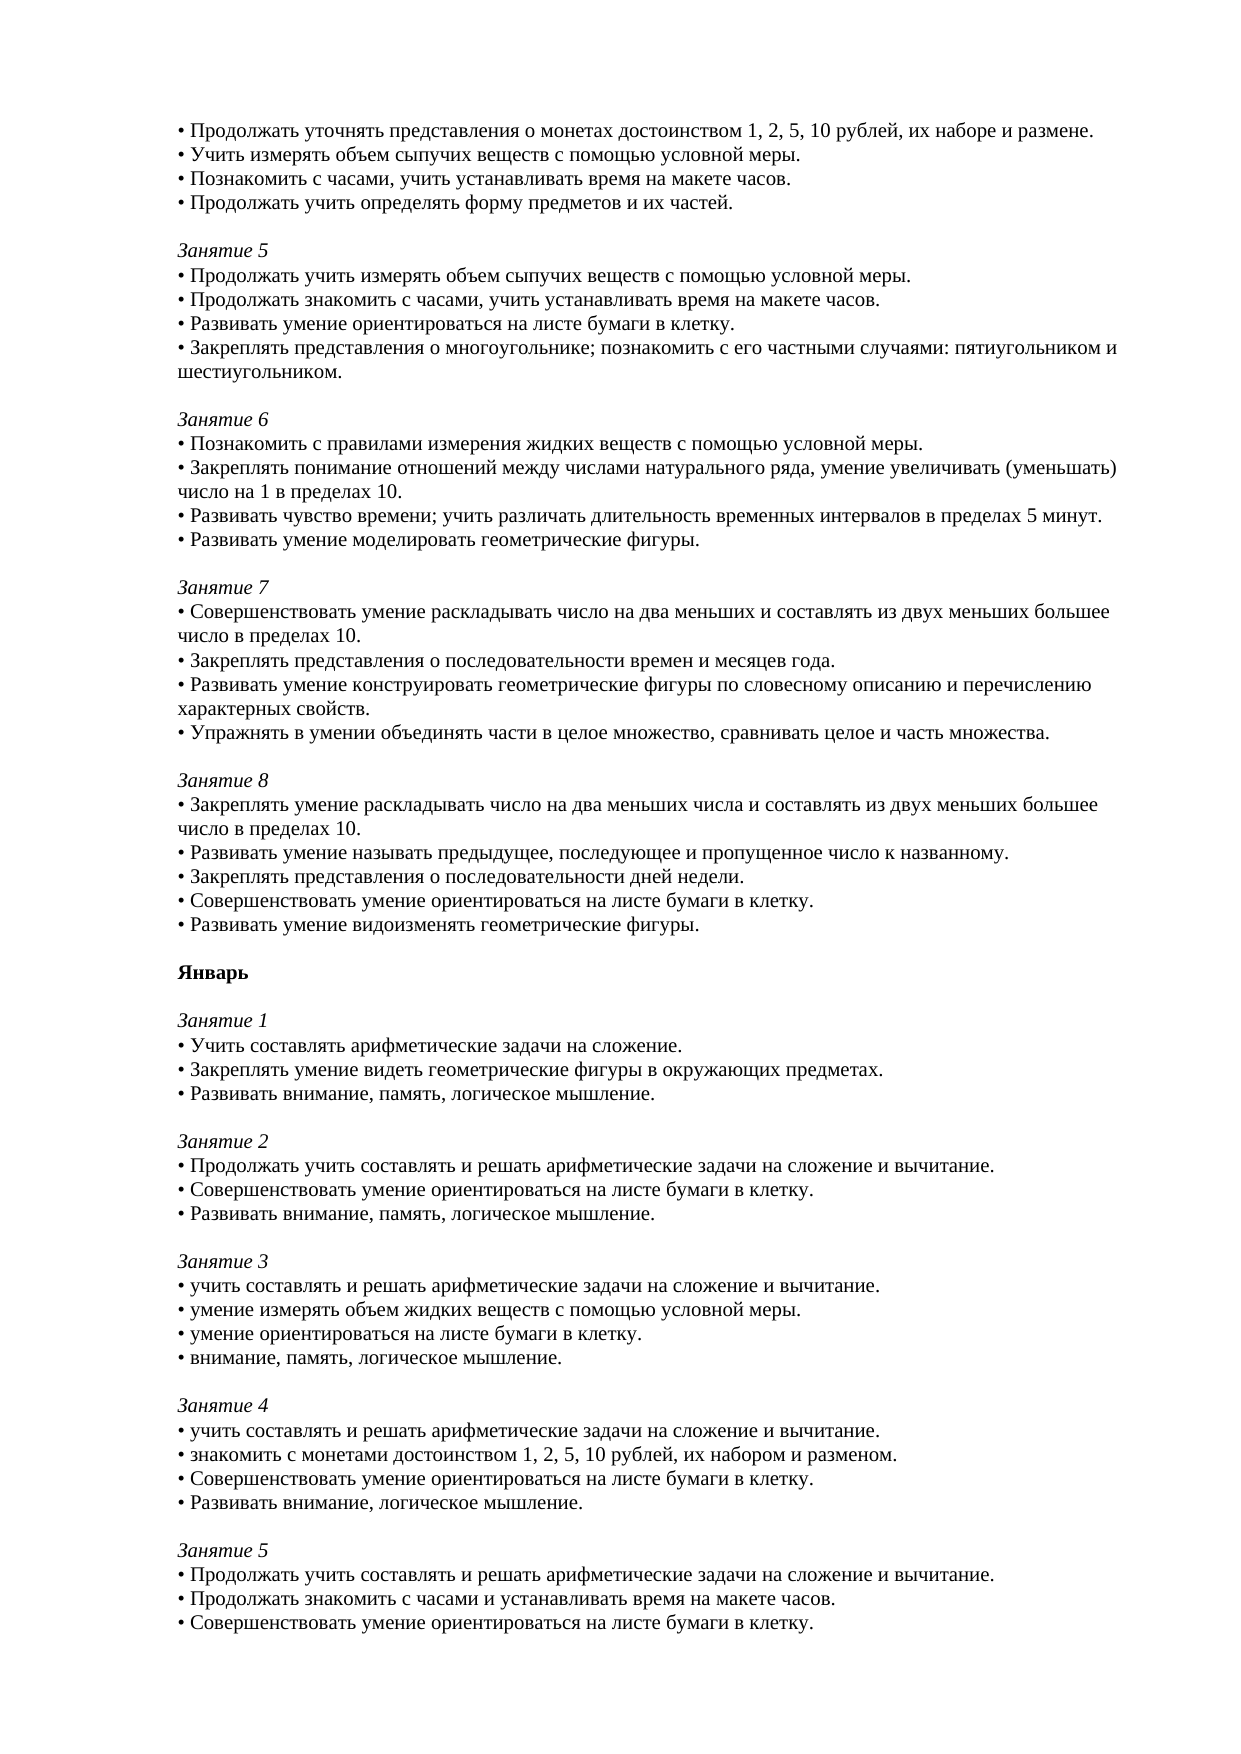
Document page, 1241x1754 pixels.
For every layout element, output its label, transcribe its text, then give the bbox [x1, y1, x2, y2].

text • Развивать внимание, логическое мышление. [177, 1490, 1152, 1514]
text • Совершенствовать умение ориентироваться на листе бумаги в клетку. [177, 1610, 1152, 1634]
text • Развивать чувство времени; учить различать длительность временных интервалов в пределах 5 минут. [177, 503, 1152, 527]
text • Закреплять представления о последовательности дней недели. [177, 864, 1152, 888]
text • Закреплять умение раскладывать число на два меньших числа и составлять из двух меньших большее число в пределах 10. [177, 792, 1152, 840]
text • учить составлять и решать арифметические задачи на сложение и вычитание. [177, 1273, 1152, 1297]
text • Развивать умение называть предыдущее, последующее и пропущенное число к названному. [177, 840, 1152, 864]
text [177, 1562, 1152, 1586]
text • Закреплять представления о последовательности времен и месяцев года. [177, 647, 1152, 672]
text • Познакомить с правилами измерения жидких веществ с помощью условной меры. [177, 431, 1152, 455]
text • Развивать внимание, память, логическое мышление. [177, 1201, 1152, 1225]
text • умение ориентироваться на листе бумаги в клетку. [177, 1321, 1152, 1345]
text • Закреплять умение видеть геометрические фигуры в окружающих предметах. [177, 1057, 1152, 1081]
text • Совершенствовать умение ориентироваться на листе бумаги в клетку. [177, 1177, 1152, 1201]
text Занятие 5 [177, 238, 1152, 262]
text Занятие 3 [177, 1249, 1152, 1273]
text • Закреплять представления о многоугольнике; познакомить с его частными случаями: пятиугольником и шестиугольником. [177, 335, 1152, 383]
text • Учить измерять объем сыпучих веществ с помощью условной меры. [177, 142, 1152, 166]
text • Развивать внимание, память, логическое мышление. [177, 1081, 1152, 1105]
text Занятие 4 [177, 1393, 1152, 1417]
text • Развивать умение моделировать геометрические фигуры. [177, 527, 1152, 551]
text • Совершенствовать умение раскладывать число на два меньших и составлять из двух меньших большее число в пределах 10. [177, 599, 1152, 647]
text Занятие 1 [177, 1008, 1152, 1032]
text • Продолжать учить измерять объем сыпучих веществ с помощью условной меры. [177, 262, 1152, 287]
text • Развивать умение видоизменять геометрические фигуры. [177, 912, 1152, 936]
text Занятие 8 [177, 768, 1152, 792]
text • Продолжать знакомить с часами, учить устанавливать время на макете часов. [177, 287, 1152, 311]
text • Продолжать знакомить с часами и устанавливать время на макете часов. [177, 1586, 1152, 1610]
text • Продолжать учить определять форму предметов и их частей. [177, 190, 1152, 214]
text • учить составлять и решать арифметические задачи на сложение и вычитание. [177, 1417, 1152, 1442]
text • Продолжать уточнять представления о монетах достоинством 1, 2, 5, 10 рублей, их наборе и размене. [177, 118, 1152, 142]
text • Упражнять в умении объединять части в целое множество, сравнивать целое и часть множества. [177, 720, 1152, 744]
text • Учить составлять арифметические задачи на сложение. [177, 1032, 1152, 1057]
text • Познакомить с часами, учить устанавливать время на макете часов. [177, 166, 1152, 190]
text Занятие 5 [177, 1538, 1152, 1562]
text • знакомить с монетами достоинством 1, 2, 5, 10 рублей, их набором и разменом. [177, 1442, 1152, 1466]
text • Совершенствовать умение ориентироваться на листе бумаги в клетку. [177, 888, 1152, 912]
text Занятие 2 [177, 1129, 1152, 1153]
text Занятие 7 [177, 575, 1152, 599]
text • умение измерять объем жидких веществ с помощью условной меры. [177, 1297, 1152, 1321]
text • Закреплять понимание отношений между числами натурального ряда, умение увеличивать (уменьшать) число на 1 в пределах 10. [177, 455, 1152, 503]
text • Развивать умение конструировать геометрические фигуры по словесному описанию и перечислению характерных свойств. [177, 672, 1152, 720]
text Январь [177, 960, 1152, 984]
text • внимание, память, логическое мышление. [177, 1345, 1152, 1369]
text • Продолжать учить составлять и решать арифметические задачи на сложение и вычитание. [177, 1153, 1152, 1177]
text • Развивать умение ориентироваться на листе бумаги в клетку. [177, 311, 1152, 335]
text • Совершенствовать умение ориентироваться на листе бумаги в клетку. [177, 1466, 1152, 1490]
text Занятие 6 [177, 407, 1152, 431]
